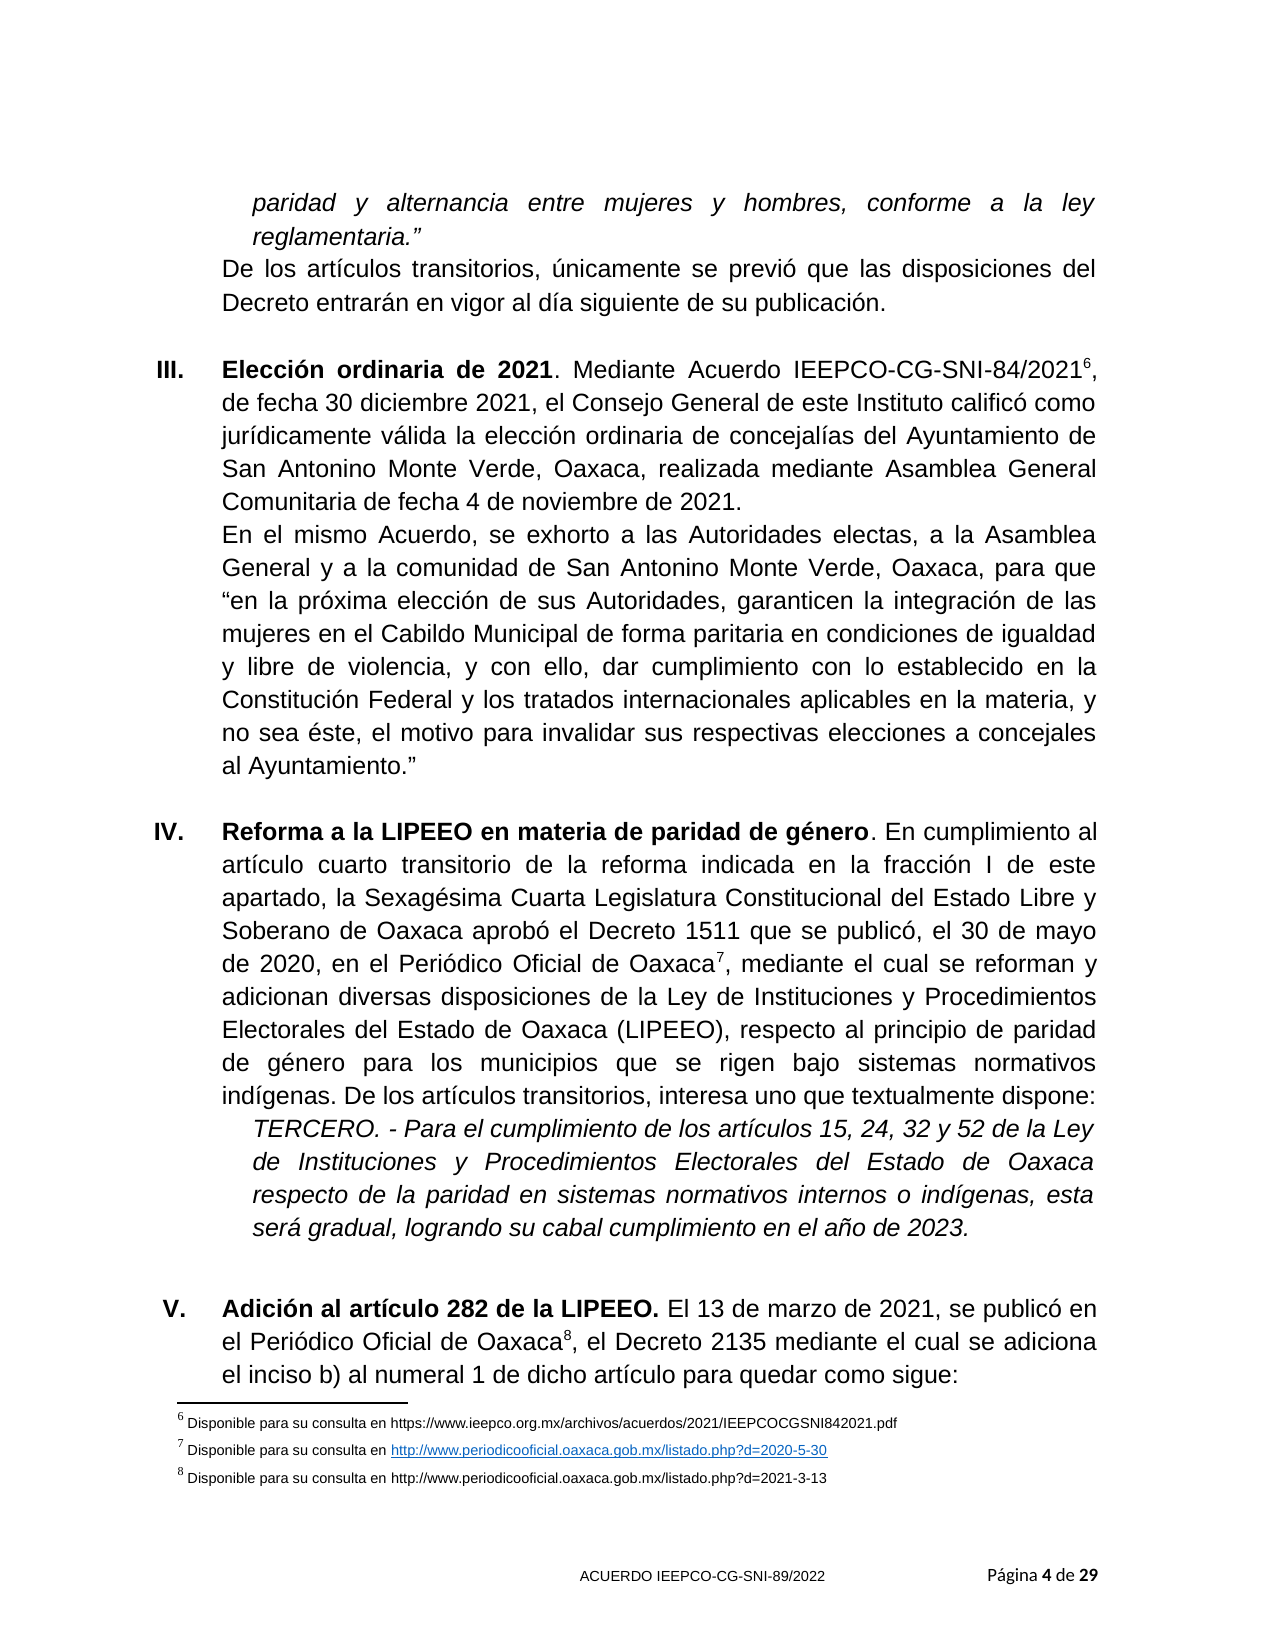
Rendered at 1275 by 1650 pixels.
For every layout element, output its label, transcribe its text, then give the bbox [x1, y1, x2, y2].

list En el mismo Acuerdo, se exhorto a las Autoridades electas, a la Asamblea General y a la comunidad de San Antonino Monte Verde, Oaxaca, para que “en la próxima elección de sus Autoridades, garanticen la integración de las mujeres en el Cabildo Municipal de forma paritaria en condiciones de igualdad y libre de violencia, y con ello, dar cumplimiento con lo establecido en la Constitución Federal y los tratados internacionales aplicables en la materia, y no sea éste, el motivo para invalidar sus respectivas elecciones a concejales al Ayuntamiento.” [222, 520, 1098, 780]
list Elección ordinaria de 2021. Mediante Acuerdo IEEPCO-CG-SNI‐84/2021, de fecha 30 diciembre 2021, el Consejo General de este Instituto calificó como jurídicamente válida la elección ordinaria de concejalías del Ayuntamiento de San Antonino Monte Verde, Oaxaca, realizada mediante Asamblea General Comunitaria de fecha 4 de noviembre de 2021. [184, 353, 1098, 516]
list Adición al artículo 282 de la LIPEEO. El 13 de marzo de 2021, se publicó en el Periódico Oficial de Oaxaca, el Decreto 2135 mediante el cual se adiciona el inciso b) al numeral 1 de dicho artículo para quedar como sigue: [186, 1294, 1098, 1389]
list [252, 188, 1098, 250]
list Reforma a la LIPEEO en materia de paridad de género. En cumplimiento al artículo cuarto transitorio de la reforma indicada en la fracción I de este apartado, la Sexagésima Cuarta Legislatura Constitucional del Estado Libre y Soberano de Oaxaca aprobó el Decreto 1511 que se publicó, el 30 de mayo de 2020, en el Periódico Oficial de Oaxaca, mediante el cual se reforman y adicionan diversas disposiciones de la Ley de Instituciones y Procedimientos Electorales del Estado de Oaxaca (LIPEEO), respecto al principio de paridad de género para los municipios que se rigen bajo sistemas normativos indígenas. De los artículos transitorios, interesa uno que textualmente dispone: [184, 817, 1098, 1110]
list De los artículos transitorios, únicamente se previó que las disposiciones del Decreto entrarán en vigor al día siguiente de su publicación. [222, 254, 1098, 316]
list TERCERO. - Para el cumplimiento de los artículos 15, 24, 32 y 52 de la Ley de Instituciones y Procedimientos Electorales del Estado de Oaxaca respecto de la paridad en sistemas normativos internos o indígenas, esta será gradual, logrando su cabal cumplimiento en el año de 2023. [252, 1114, 1098, 1242]
